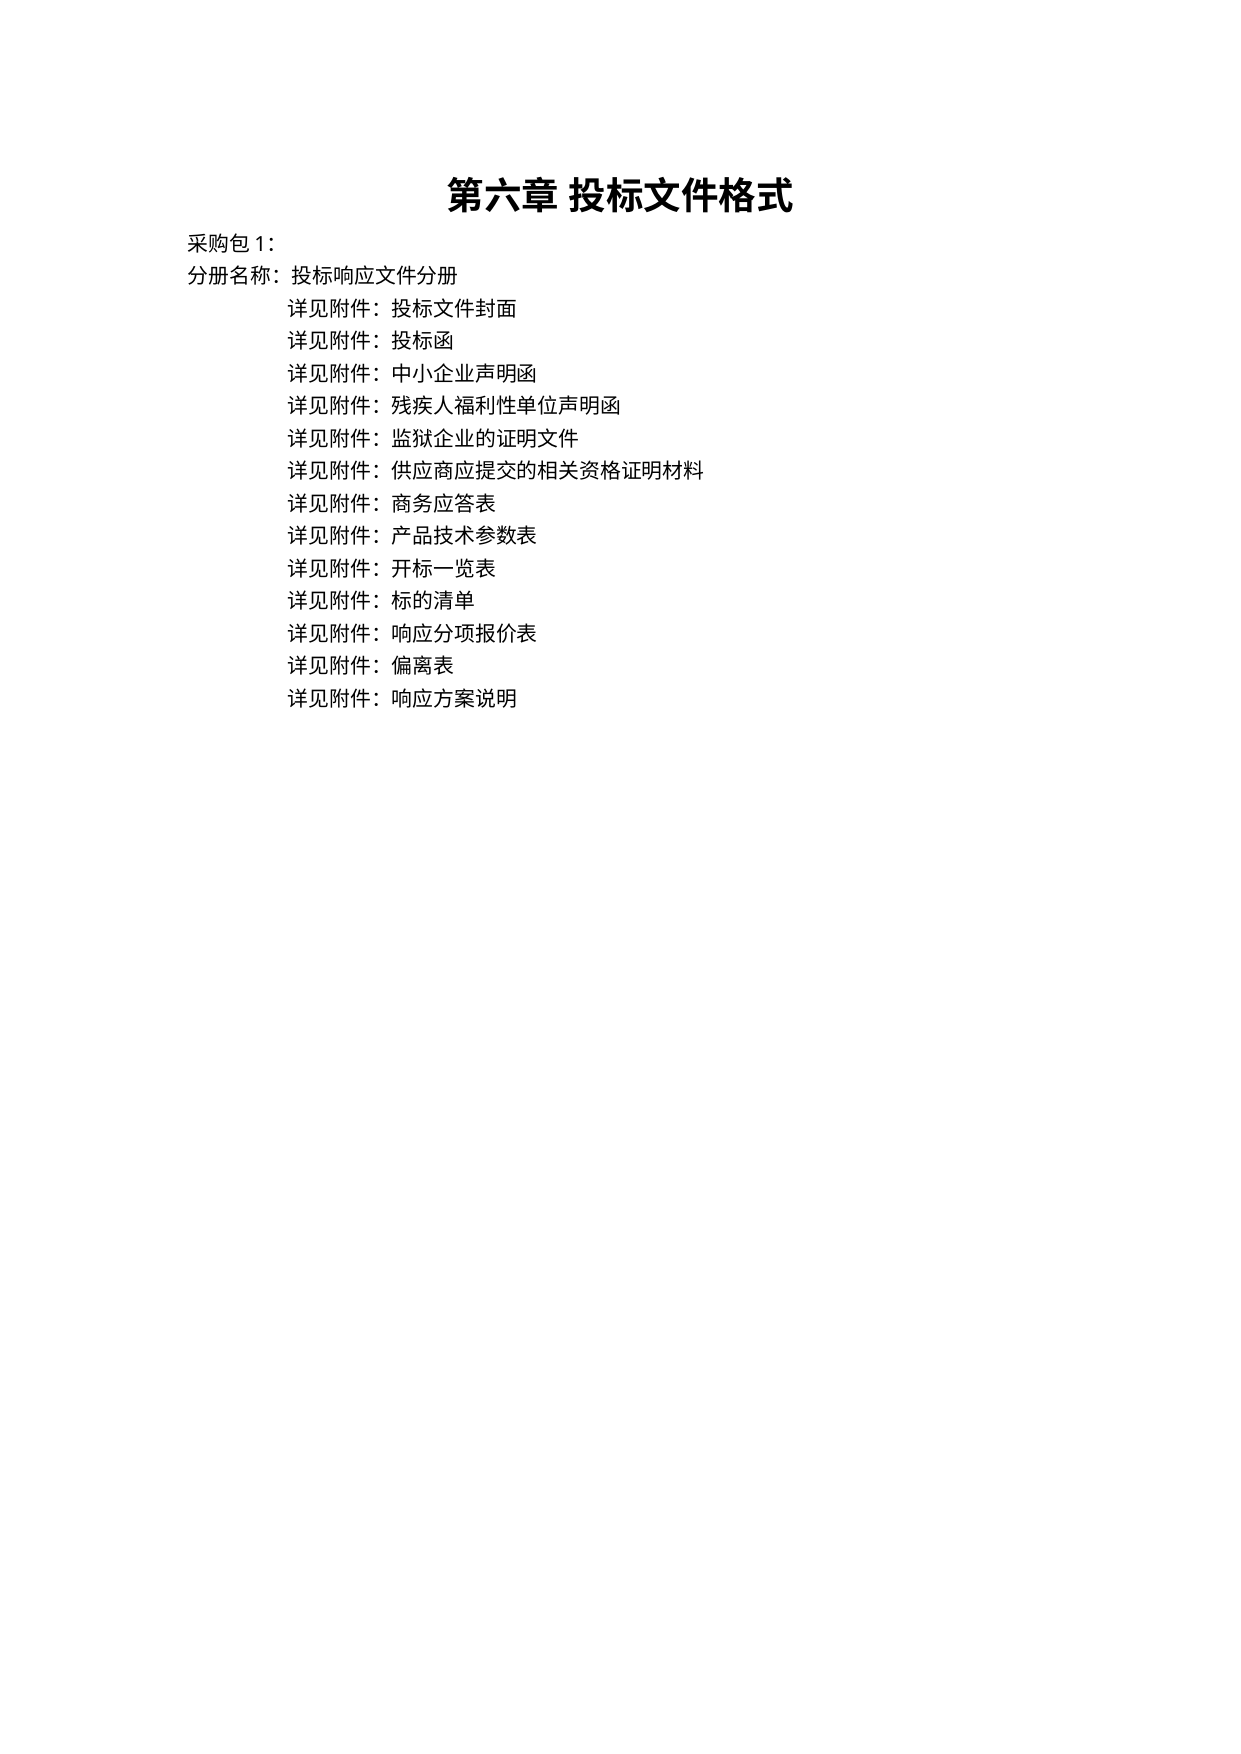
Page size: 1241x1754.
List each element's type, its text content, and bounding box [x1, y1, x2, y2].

text 详见附件：供应商应提交的相关资格证明材料 [187, 454, 1053, 487]
text 详见附件：监狱企业的证明文件 [187, 422, 1053, 454]
text 采购包1： [187, 227, 1053, 259]
text 详见附件：投标函 [187, 324, 1053, 357]
text 详见附件：响应方案说明 [187, 682, 1053, 714]
text 详见附件：投标文件封面 [187, 292, 1053, 324]
text 详见附件：偏离表 [187, 649, 1053, 682]
text 详见附件：残疾人福利性单位声明函 [187, 389, 1053, 422]
text 分册名称：投标响应文件分册 [187, 259, 1053, 292]
text 第六章 投标文件格式 [187, 162, 1053, 227]
text 详见附件：中小企业声明函 [187, 357, 1053, 389]
text 详见附件：产品技术参数表 [187, 519, 1053, 552]
text 详见附件：商务应答表 [187, 487, 1053, 519]
text 详见附件：响应分项报价表 [187, 617, 1053, 649]
text 详见附件：开标一览表 [187, 552, 1053, 584]
text 详见附件：标的清单 [187, 584, 1053, 617]
